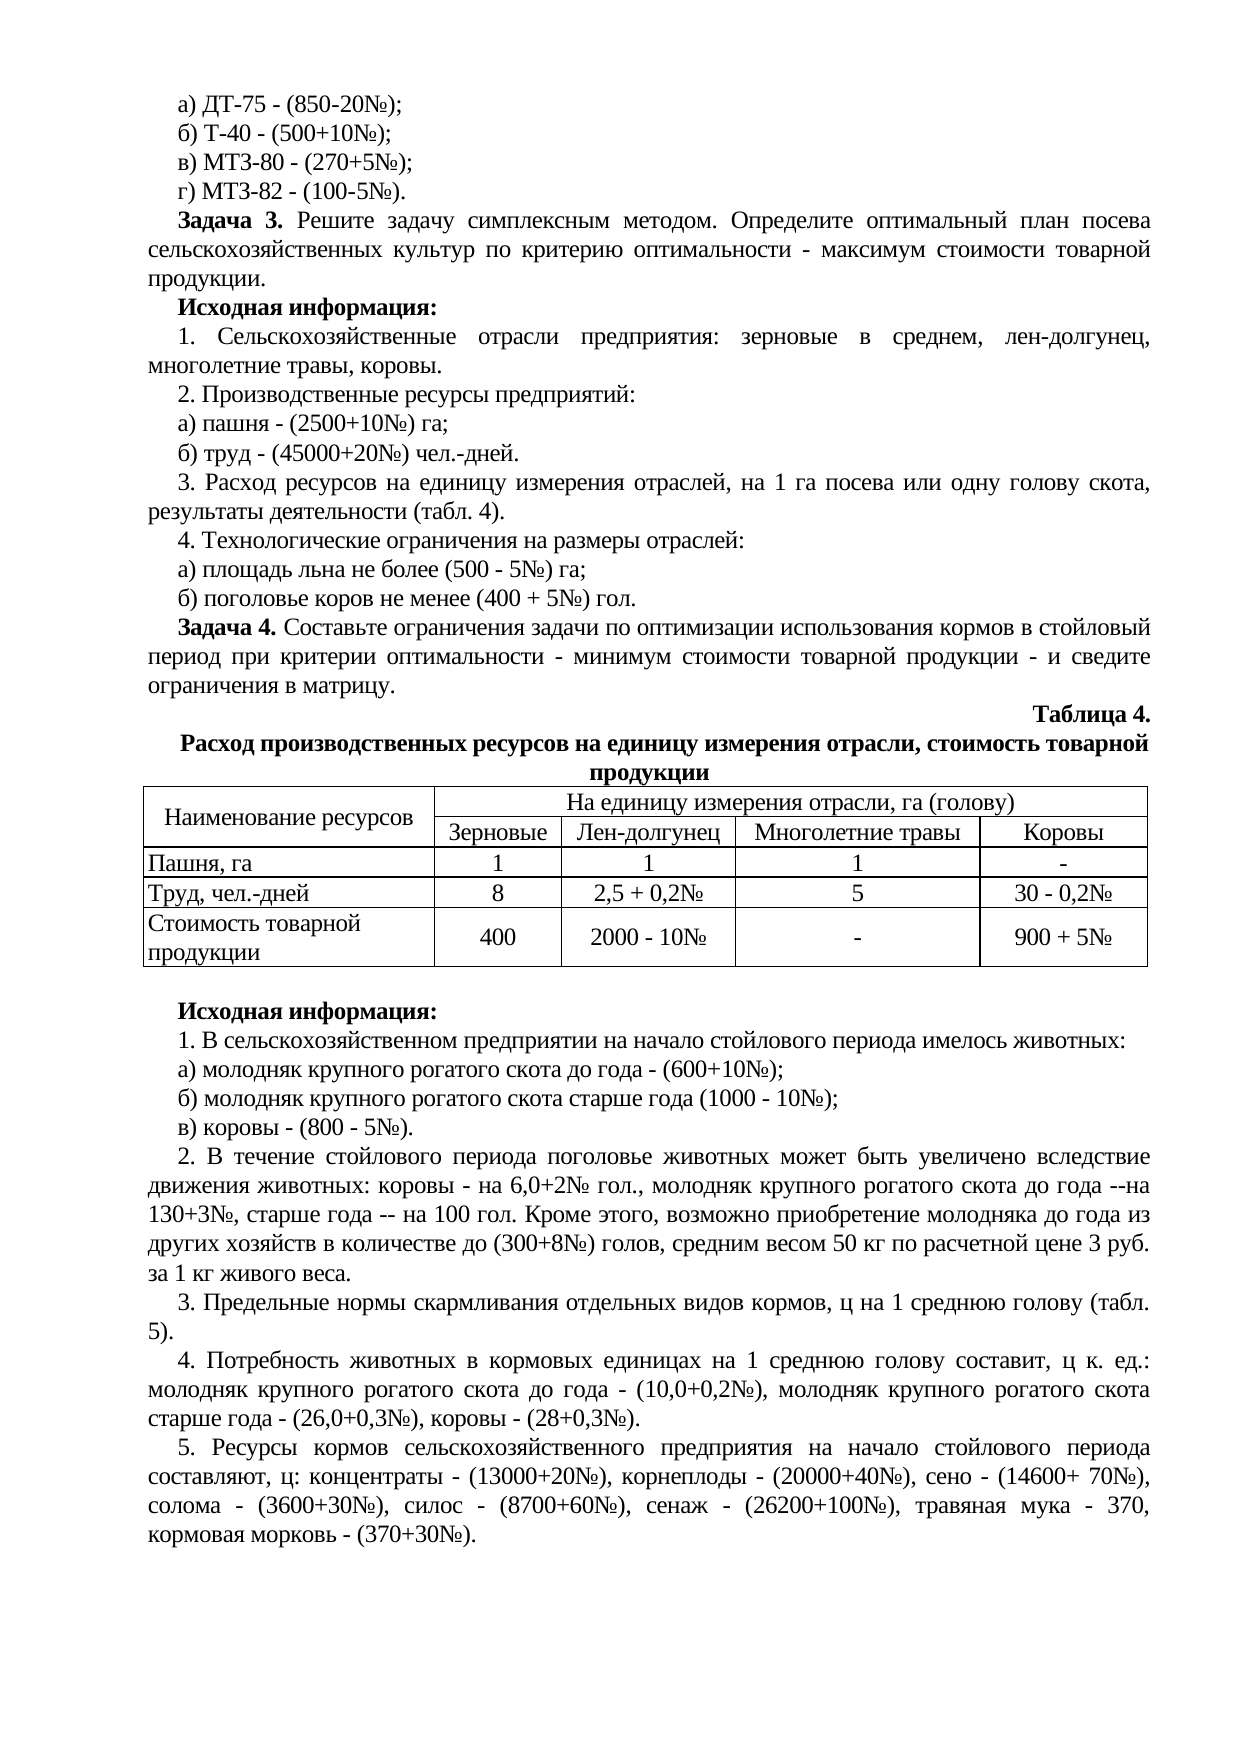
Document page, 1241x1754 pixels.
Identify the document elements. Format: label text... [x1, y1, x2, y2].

text Исходная информация: [148, 996, 1152, 1025]
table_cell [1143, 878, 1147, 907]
text Таблица 4. [148, 699, 1152, 728]
text 3. Расход ресурсов на единицу измерения отраслей, на 1 га посева или одну голову скота, результаты деятельности (табл. 4). [148, 466, 1152, 524]
table_header Наименование ресурсов [144, 787, 434, 846]
table_cell 400 [435, 908, 561, 966]
text а) пашня - (2500+10№) га; [148, 408, 1152, 437]
text а) молодняк крупного рогатого скота до года - (600+10№); [148, 1054, 1152, 1083]
text Расход производственных ресурсов на единицу измерения отрасли, стоимость товарной продукции [148, 728, 1152, 786]
text 4. Технологические ограничения на размеры отраслей: [148, 524, 1152, 554]
text в) МТЗ-80 - (270+5№); [148, 147, 1152, 176]
text 3. Предельные нормы скармливания отдельных видов кормов, ц на 1 среднюю голову (табл. 5). [148, 1286, 1152, 1344]
text 2. Производственные ресурсы предприятий: [148, 379, 1152, 408]
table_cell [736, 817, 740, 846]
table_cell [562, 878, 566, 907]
text 1. Сельскохозяйственные отрасли предприятия: зерновые в среднем, лен-долгунец, многолетние травы, коровы. [148, 321, 1152, 379]
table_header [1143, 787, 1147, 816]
text б) труд - (45000+20№) чел.-дней. [148, 437, 1152, 466]
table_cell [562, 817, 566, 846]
text б) поголовье коров не менее (400 + 5№) гол. [148, 583, 1152, 612]
text а) ДТ-75 - (850-20№); [148, 89, 1152, 118]
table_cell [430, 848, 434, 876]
text в) коровы - (800 - 5№). [148, 1112, 1152, 1141]
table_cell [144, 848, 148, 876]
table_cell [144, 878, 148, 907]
table_cell 2000 - 10№ [562, 908, 735, 966]
text б) Т-40 - (500+10№); [148, 118, 1152, 147]
text Задача 3. Решите задачу симплексным методом. Определите оптимальный план посева сельскохозяйственных культур по критерию оптимальности - максимум стоимости товарной продукции. [148, 205, 1152, 292]
text 1. В сельскохозяйственном предприятии на начало стойлового периода имелось животных: [148, 1025, 1152, 1054]
table_cell - [736, 908, 979, 966]
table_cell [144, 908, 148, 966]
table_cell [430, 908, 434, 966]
text а) площадь льна не более (500 - 5№) га; [148, 554, 1152, 583]
text г) МТЗ-82 - (100-5№). [148, 176, 1152, 205]
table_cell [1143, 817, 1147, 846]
text Задача 4. Составьте ограничения задачи по оптимизации использования кормов в стойловый период при критерии оптимальности - минимум стоимости товарной продукции - и сведите ограничения в матрицу. [148, 612, 1152, 699]
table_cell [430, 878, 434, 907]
text б) молодняк крупного рогатого скота старше года (1000 - 10№); [148, 1083, 1152, 1112]
table_cell 900 + 5№ [981, 908, 1147, 966]
text Исходная информация: [148, 292, 1152, 321]
text 2. В течение стойлового периода поголовье животных может быть увеличено вследствие движения животных: коровы - на 6,0+2№ гол., молодняк крупного рогатого скота до года --на 130+3№, старше года -- на 100 гол. Кроме этого, возможно приобретение молодняка до года из других хозяйств в количестве до (300+8№) голов, средним весом 50 кг по расчетной цене 3 руб. за 1 кг живого веса. [148, 1141, 1152, 1286]
text 5. Ресурсы кормов сельскохозяйственного предприятия на начало стойлового периода составляют, ц: концентраты - (13000+20№), корнеплоды - (20000+40№), сено - (14600+ 70№), солома - (3600+30№), силос - (8700+60№), сенаж - (26200+100№), травяная мука - 370, кормовая морковь - (370+30№). [148, 1432, 1152, 1548]
text 4. Потребность животных в кормовых единицах на 1 среднюю голову составит, ц к. ед.: молодняк крупного рогатого скота до года - (10,0+0,2№), молодняк крупного рогатого скота старше года - (26,0+0,3№), коровы - (28+0,3№). [148, 1344, 1152, 1432]
